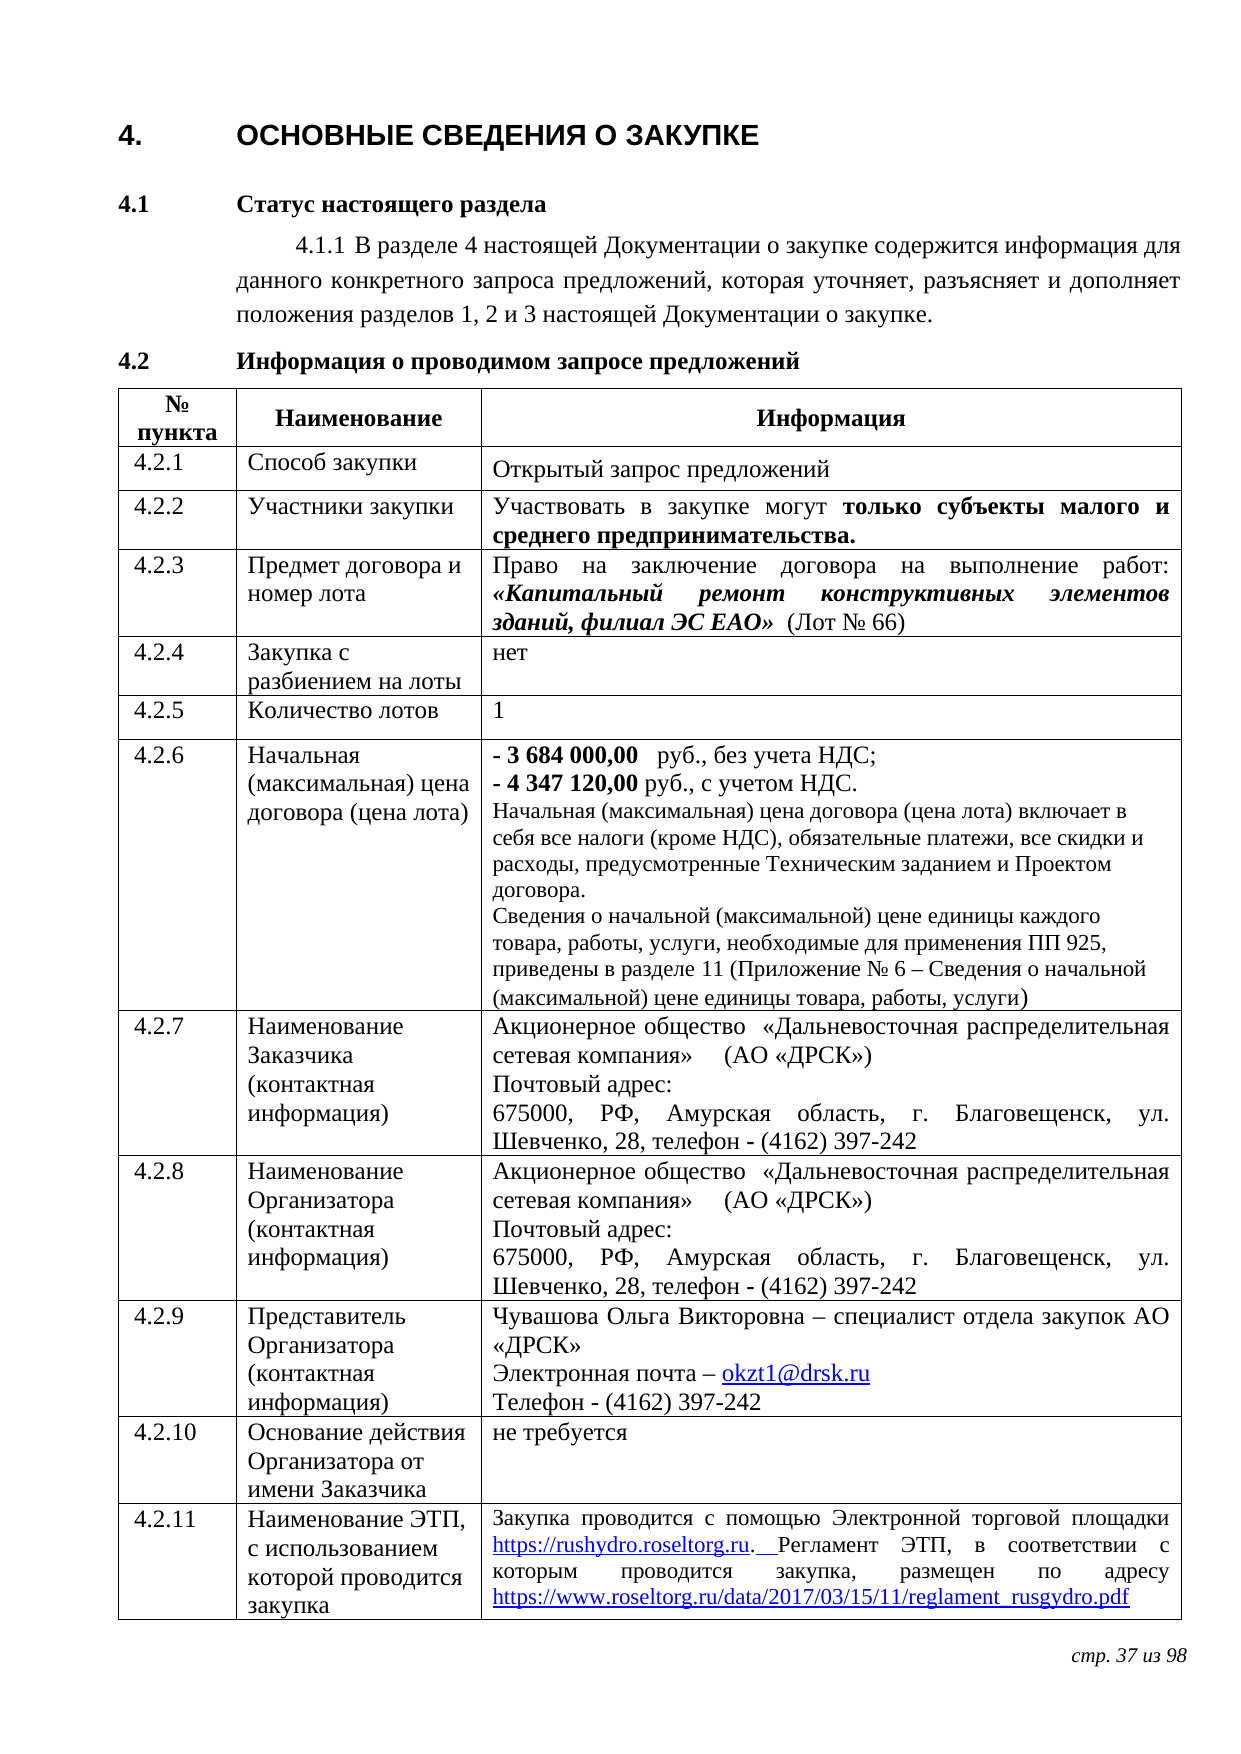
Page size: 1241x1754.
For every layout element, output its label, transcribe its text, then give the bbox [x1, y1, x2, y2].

table_cell [119, 637, 236, 694]
table_cell [119, 447, 236, 490]
text В разделе 4 настоящей Документации о закупке содержится информация для данного конкретного запроса предложений, которая уточняет, разъясняет и дополняет положения разделов 1, 2 и 3 настоящей Документации о закупке. [236, 230, 1181, 328]
table_cell [119, 1417, 236, 1503]
table_header Наименование [237, 389, 481, 446]
subtitle Статус настоящего раздела [118, 189, 1181, 218]
table_cell [119, 550, 236, 636]
table_cell Чувашова Ольга Викторовна – специалист отдела закупок АО «ДРСК» Электронная почта – okzt1@drsk.ru Телефон - (4162) 397-242 [482, 1301, 1181, 1416]
table_cell Начальная (максимальная) цена договора (цена лота) [237, 740, 481, 1010]
table_cell 1 [482, 696, 1181, 739]
table_cell Способ закупки [237, 447, 481, 490]
table_cell [119, 740, 236, 1010]
table_cell Наименование Организатора (контактная информация) [237, 1156, 481, 1300]
subtitle ОСНОВНЫЕ СВЕДЕНИЯ О ЗАКУПКЕ [118, 118, 1181, 152]
table_cell Участвовать в закупке могут только субъекты малого и среднего предпринимательства. [482, 491, 1181, 549]
table_cell Предмет договора и номер лота [237, 550, 481, 636]
table_cell - 3 684 000,00 руб., без учета НДС; - 4 347 120,00 руб., с учетом НДС. Начальная (максимальная) цена договора (цена лота) включает в себя все налоги (кроме НДС), обязательные платежи, все скидки и расходы, предусмотренные Техническим заданием и Проектом договора. Сведения о начальной (максимальной) цене единицы каждого товара, работы, услуги, необходимые для применения ПП 925, приведены в разделе 11 (Приложение № 6 – Сведения о начальной (максимальной) цене единицы товара, работы, услуги) [482, 740, 1181, 1010]
table_cell Участники закупки [237, 491, 481, 549]
table_cell Акционерное общество «Дальневосточная распределительная сетевая компания» (АО «ДРСК») Почтовый адрес: 675000, РФ, Амурская область, г. Благовещенск, ул. Шевченко, 28, телефон - (4162) 397-242 [482, 1011, 1181, 1155]
table_cell Представитель Организатора (контактная информация) [237, 1301, 481, 1416]
subtitle Информация о проводимом запросе предложений [118, 346, 1181, 375]
table_cell Наименование Заказчика (контактная информация) [237, 1011, 481, 1155]
table_cell [119, 1504, 236, 1619]
table_cell Количество лотов [237, 696, 481, 739]
table_cell Закупка с разбиением на лоты [237, 637, 481, 694]
table_cell [119, 1156, 236, 1300]
table_cell Право на заключение договора на выполнение работ: «Капитальный ремонт конструктивных элементов зданий, филиал ЭС ЕАО» (Лот № 66) [482, 550, 1181, 636]
table_cell Основание действия Организатора от имени Заказчика [237, 1417, 481, 1503]
table_cell [119, 491, 236, 549]
table_cell Акционерное общество «Дальневосточная распределительная сетевая компания» (АО «ДРСК») Почтовый адрес: 675000, РФ, Амурская область, г. Благовещенск, ул. Шевченко, 28, телефон - (4162) 397-242 [482, 1156, 1181, 1300]
table_cell нет [482, 637, 1181, 694]
table_cell не требуется [482, 1417, 1181, 1503]
table_cell Открытый запрос предложений [482, 447, 1181, 490]
table_cell [119, 1011, 236, 1155]
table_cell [482, 1504, 1181, 1619]
table_header № пункта [119, 389, 236, 446]
table_header Информация [482, 389, 1181, 446]
table_cell [119, 1301, 236, 1416]
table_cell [237, 1504, 481, 1619]
table_cell [119, 696, 236, 739]
